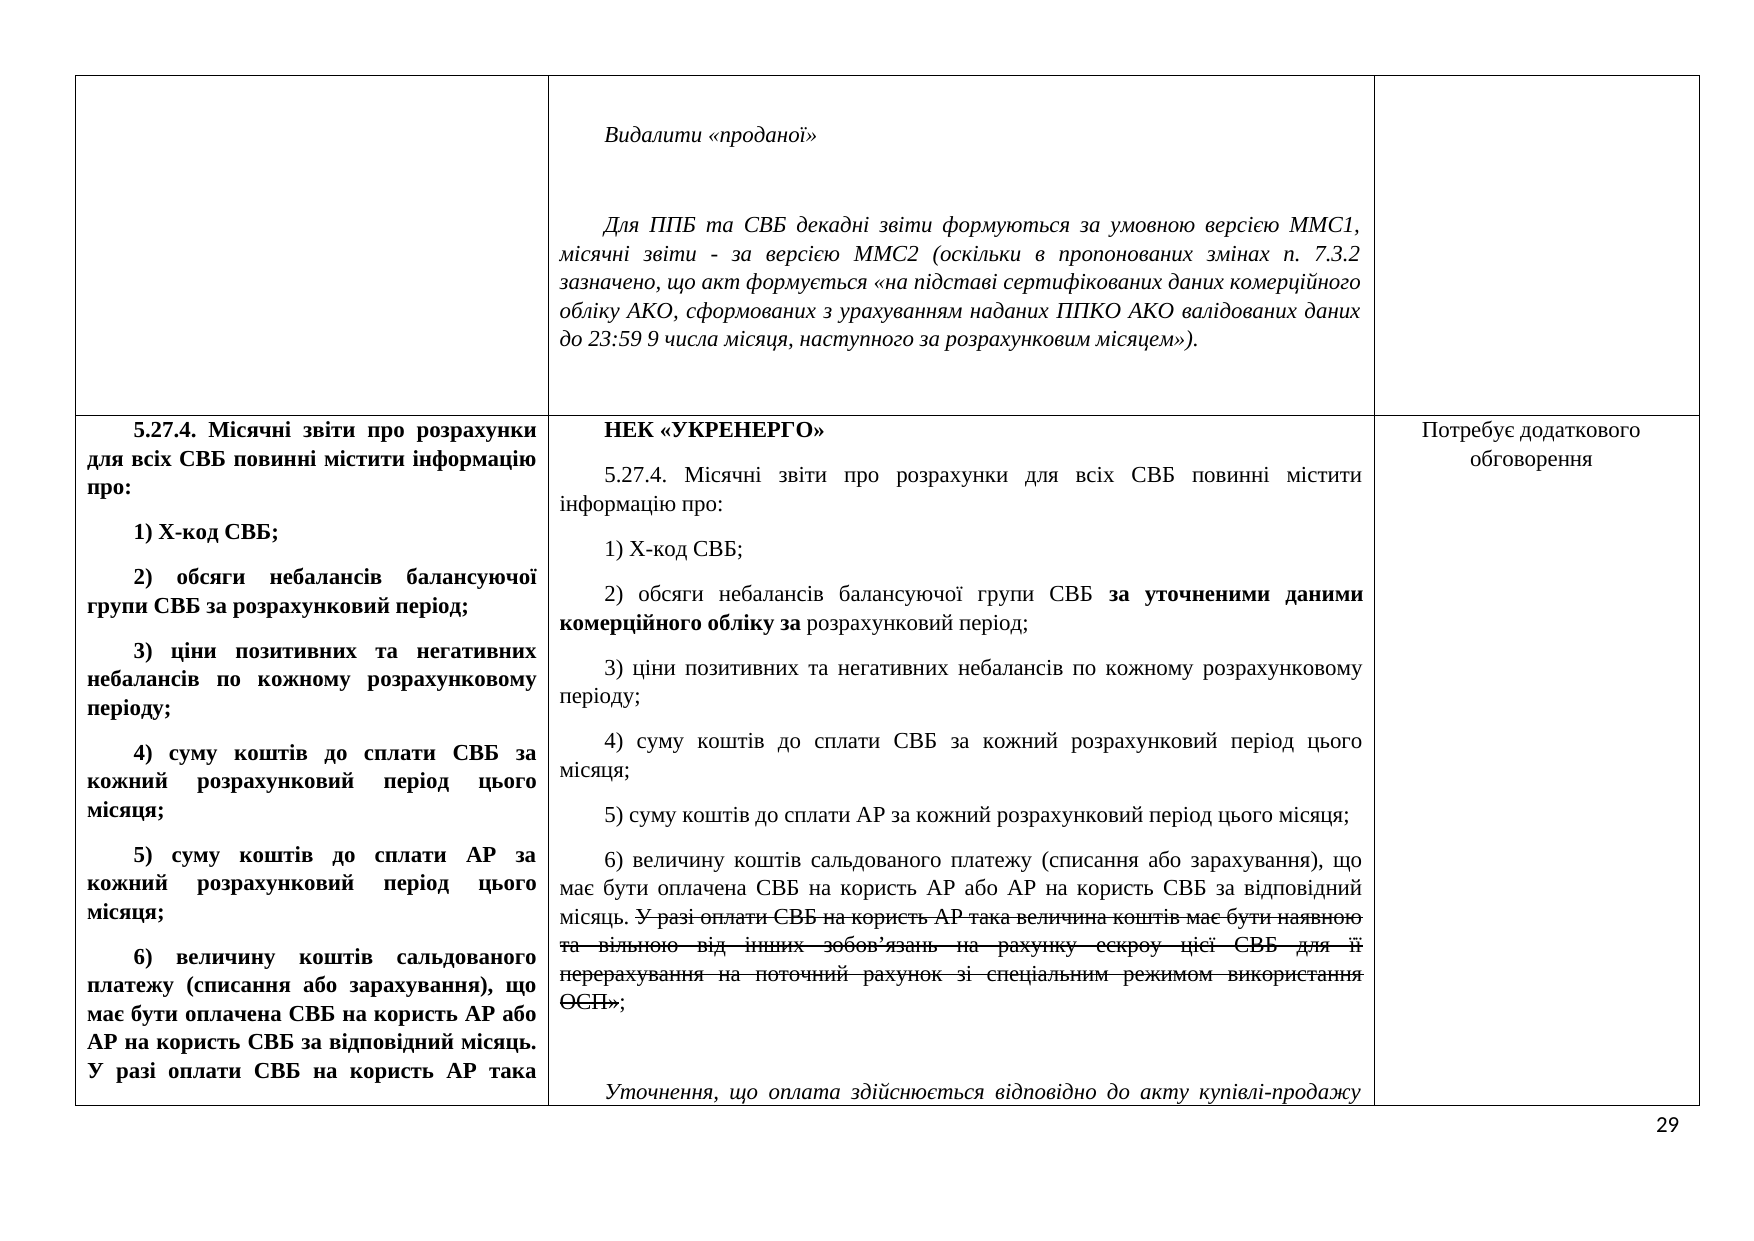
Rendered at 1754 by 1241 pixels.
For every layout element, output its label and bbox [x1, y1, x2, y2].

table_cell [1375, 416, 1699, 1104]
table_cell [549, 416, 1374, 1104]
table_cell [76, 416, 548, 1104]
table_cell [549, 76, 1374, 415]
table_cell [1375, 76, 1699, 415]
